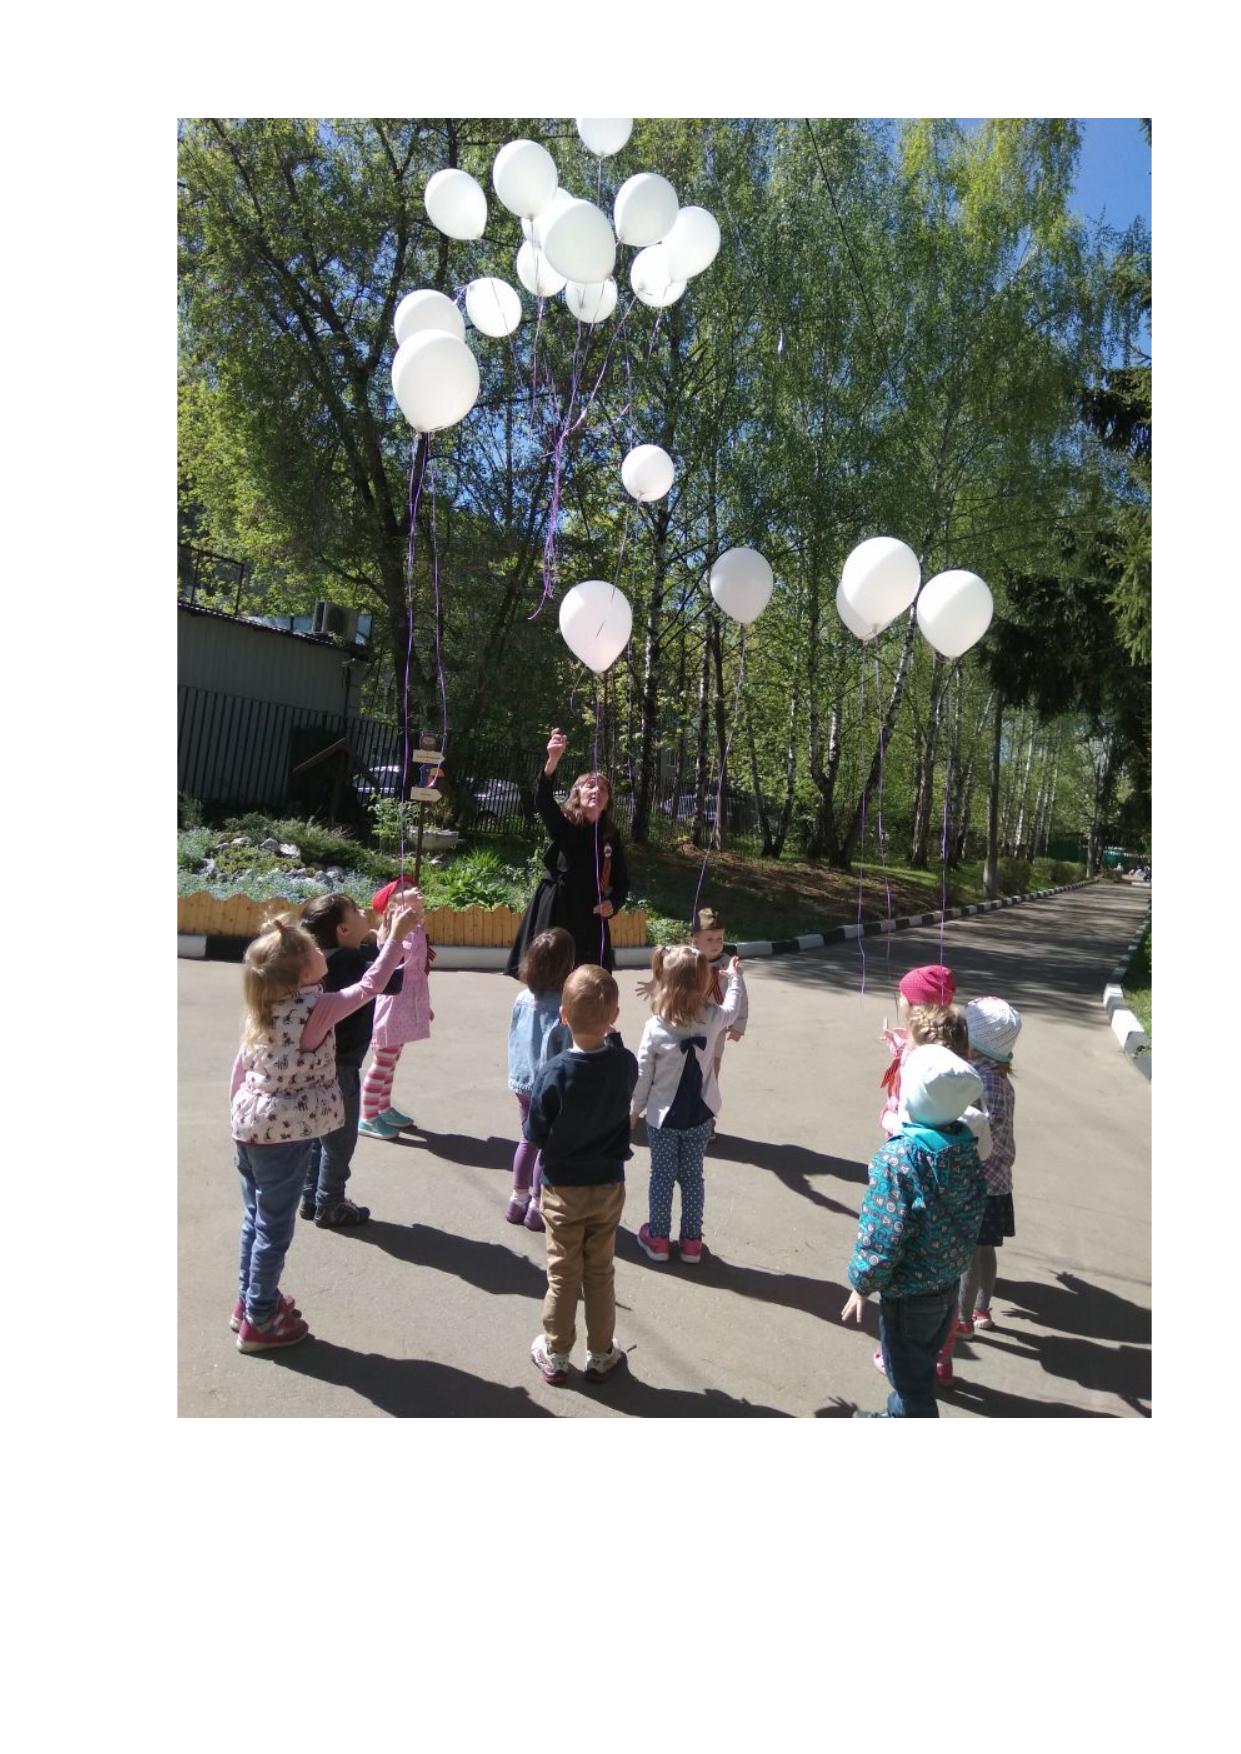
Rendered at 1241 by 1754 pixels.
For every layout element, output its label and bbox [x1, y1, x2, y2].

picture [177, 118, 1152, 1418]
